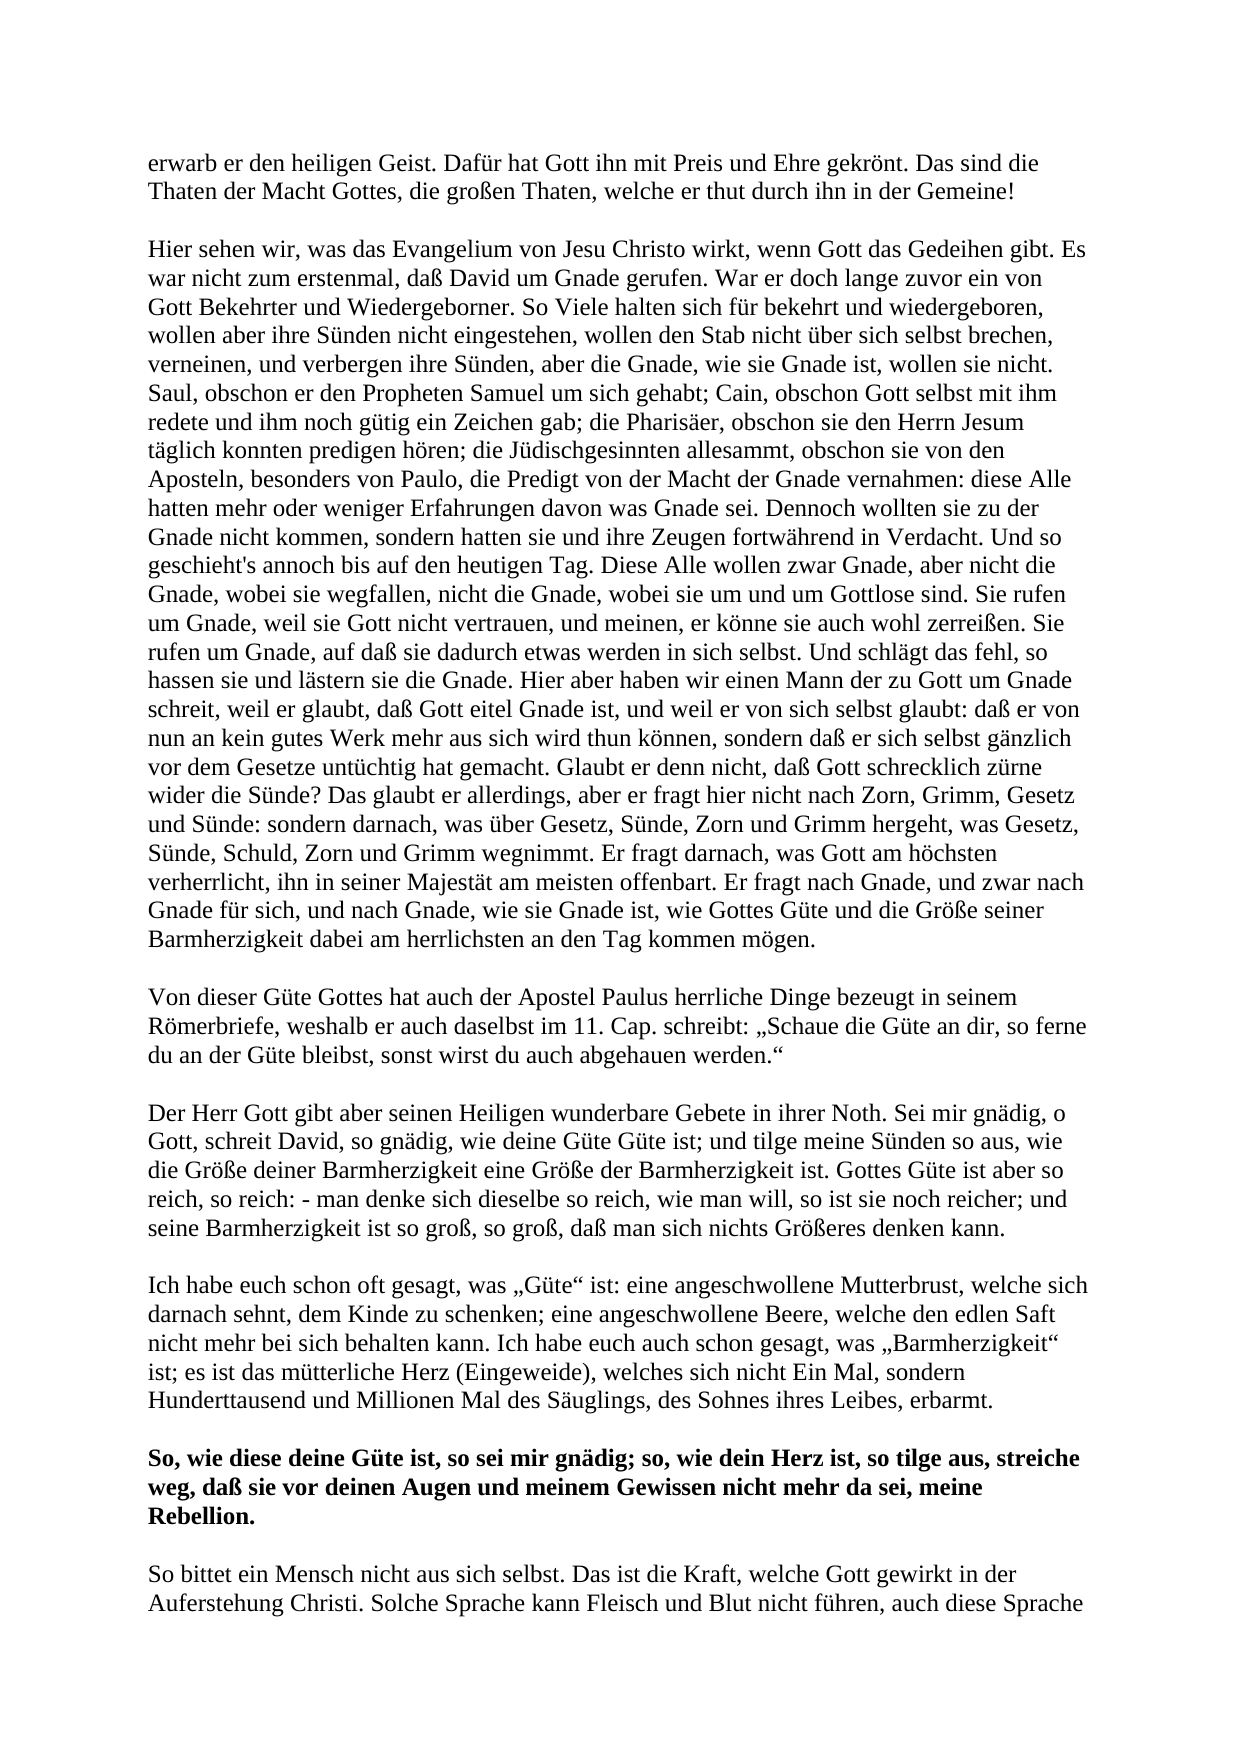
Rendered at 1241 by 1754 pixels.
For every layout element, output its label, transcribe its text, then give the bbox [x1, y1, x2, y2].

text Von dieser Güte Gottes hat auch der Apostel Paulus herrliche Dinge bezeugt in seinem Römerbriefe, weshalb er auch daselbst im 11. Cap. schreibt: „Schaue die Güte an dir, so ferne du an der Güte bleibst, sonst wirst du auch abgehauen werden.“ [148, 982, 1093, 1068]
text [148, 1559, 1093, 1616]
text Ich habe euch schon oft gesagt, was „Güte“ ist: eine angeschwollene Mutterbrust, welche sich darnach sehnt, dem Kinde zu schenken; eine angeschwollene Beere, welche den edlen Saft nicht mehr bei sich behalten kann. Ich habe euch auch schon gesagt, was „Barmherzigkeit“ ist; es ist das mütterliche Herz (Eingeweide), welches sich nicht Ein Mal, sondern Hunderttausend und Millionen Mal des Säuglings, des Sohnes ihres Leibes, erbarmt. [148, 1271, 1093, 1414]
text So, wie diese deine Güte ist, so sei mir gnädig; so, wie dein Herz ist, so tilge aus, streiche weg, daß sie vor deinen Augen und meinem Gewissen nicht mehr da sei, meine Rebellion. [148, 1443, 1093, 1530]
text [148, 148, 1093, 205]
text Der Herr Gott gibt aber seinen Heiligen wunderbare Gebete in ihrer Noth. Sei mir gnädig, o Gott, schreit David, so gnädig, wie deine Güte Güte ist; und tilge meine Sünden so aus, wie die Größe deiner Barmherzigkeit eine Größe der Barmherzigkeit ist. Gottes Güte ist aber so reich, so reich: - man denke sich dieselbe so reich, wie man will, so ist sie noch reicher; und seine Barmherzigkeit ist so groß, so groß, daß man sich nichts Größeres denken kann. [148, 1098, 1093, 1241]
text Hier sehen wir, was das Evangelium von Jesu Christo wirkt, wenn Gott das Gedeihen gibt. Es war nicht zum erstenmal, daß David um Gnade gerufen. War er doch lange zuvor ein von Gott Bekehrter und Wiedergeborner. So Viele halten sich für bekehrt und wiedergeboren, wollen aber ihre Sünden nicht eingestehen, wollen den Stab nicht über sich selbst brechen, verneinen, und verbergen ihre Sünden, aber die Gnade, wie sie Gnade ist, wollen sie nicht. Saul, obschon er den Propheten Samuel um sich gehabt; Cain, obschon Gott selbst mit ihm redete und ihm noch gütig ein Zeichen gab; die Pharisäer, obschon sie den Herrn Jesum täglich konnten predigen hören; die Jüdischgesinnten allesammt, obschon sie von den Aposteln, besonders von Paulo, die Predigt von der Macht der Gnade vernahmen: diese Alle hatten mehr oder weniger Erfahrungen davon was Gnade sei. Dennoch wollten sie zu der Gnade nicht kommen, sondern hatten sie und ihre Zeugen fortwährend in Verdacht. Und so geschieht's annoch bis auf den heutigen Tag. Diese Alle wollen zwar Gnade, aber nicht die Gnade, wobei sie wegfallen, nicht die Gnade, wobei sie um und um Gottlose sind. Sie rufen um Gnade, weil sie Gott nicht vertrauen, und meinen, er könne sie auch wohl zerreißen. Sie rufen um Gnade, auf daß sie dadurch etwas werden in sich selbst. Und schlägt das fehl, so hassen sie und lästern sie die Gnade. Hier aber haben wir einen Mann der zu Gott um Gnade schreit, weil er glaubt, daß Gott eitel Gnade ist, und weil er von sich selbst glaubt: daß er von nun an kein gutes Werk mehr aus sich wird thun können, sondern daß er sich selbst gänzlich vor dem Gesetze untüchtig hat gemacht. Glaubt er denn nicht, daß Gott schrecklich zürne wider die Sünde? Das glaubt er allerdings, aber er fragt hier nicht nach Zorn, Grimm, Gesetz und Sünde: sondern darnach, was über Gesetz, Sünde, Zorn und Grimm hergeht, was Gesetz, Sünde, Schuld, Zorn und Grimm wegnimmt. Er fragt darnach, was Gott am höchsten verherrlicht, ihn in seiner Majestät am meisten offenbart. Er fragt nach Gnade, und zwar nach Gnade für sich, und nach Gnade, wie sie Gnade ist, wie Gottes Güte und die Größe seiner Barmherzigkeit dabei am herrlichsten an den Tag kommen mögen. [148, 234, 1093, 953]
